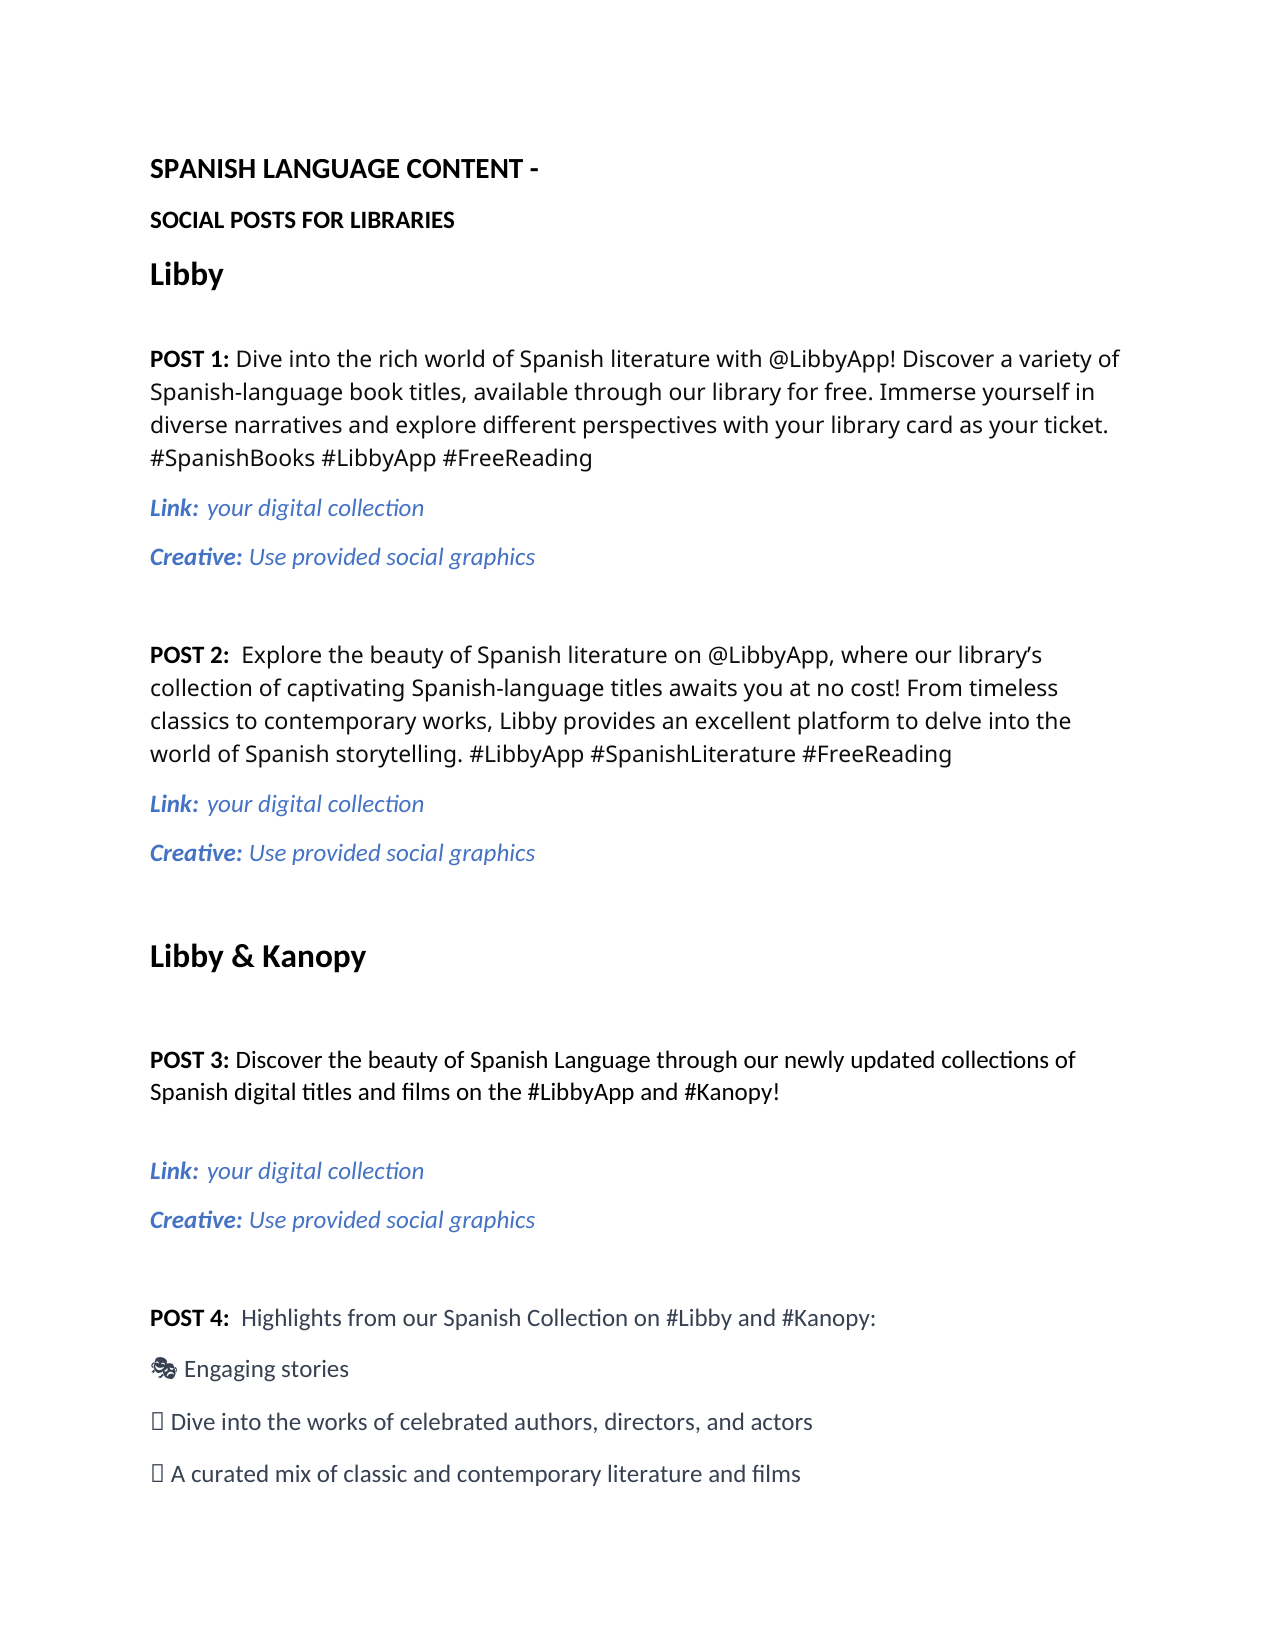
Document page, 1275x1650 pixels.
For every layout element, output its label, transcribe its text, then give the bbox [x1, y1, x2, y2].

text POST 4: Highlights from our Spanish Collection on #Libby and #Kanopy: [150, 1302, 1125, 1332]
text 🎨 Dive into the works of celebrated authors, directors, and actors [150, 1403, 1125, 1437]
text 🎭 Engaging stories [150, 1351, 1125, 1385]
text 🌟 A curated mix of classic and contemporary literature and films [150, 1456, 1125, 1490]
text Libby [150, 253, 1125, 294]
text Link: your digital collection [150, 788, 1125, 819]
text SPANISH LANGUAGE CONTENT - [150, 150, 1125, 186]
text Creative: Use provided social graphics [150, 1204, 1125, 1234]
text POST 2: Explore the beauty of Spanish literature on @LibbyApp, where our library’s collection of captivating Spanish-language titles awaits you at no cost! From timeless classics to contemporary works, Libby provides an excellent platform to delve into the world of Spanish storytelling. #LibbyApp #SpanishLiterature #FreeReading [150, 639, 1125, 770]
text Libby & Kanopy [150, 935, 1125, 976]
text Link: your digital collection [150, 492, 1125, 523]
text Creative: Use provided social graphics [150, 541, 1125, 572]
text SOCIAL POSTS FOR LIBRARIES [150, 204, 1125, 235]
text POST 1: Dive into the rich world of Spanish literature with @LibbyApp! Discover a variety of Spanish-language book titles, available through our library for free. Immerse yourself in diverse narratives and explore different perspectives with your library card as your ticket. #SpanishBooks #LibbyApp #FreeReading [150, 313, 1125, 474]
text POST 3: Discover the beauty of Spanish Language through our newly updated collections of Spanish digital titles and films on the #LibbyApp and #Kanopy! [150, 1044, 1125, 1107]
text Creative: Use provided social graphics [150, 837, 1125, 868]
text Link: your digital collection [150, 1125, 1125, 1185]
